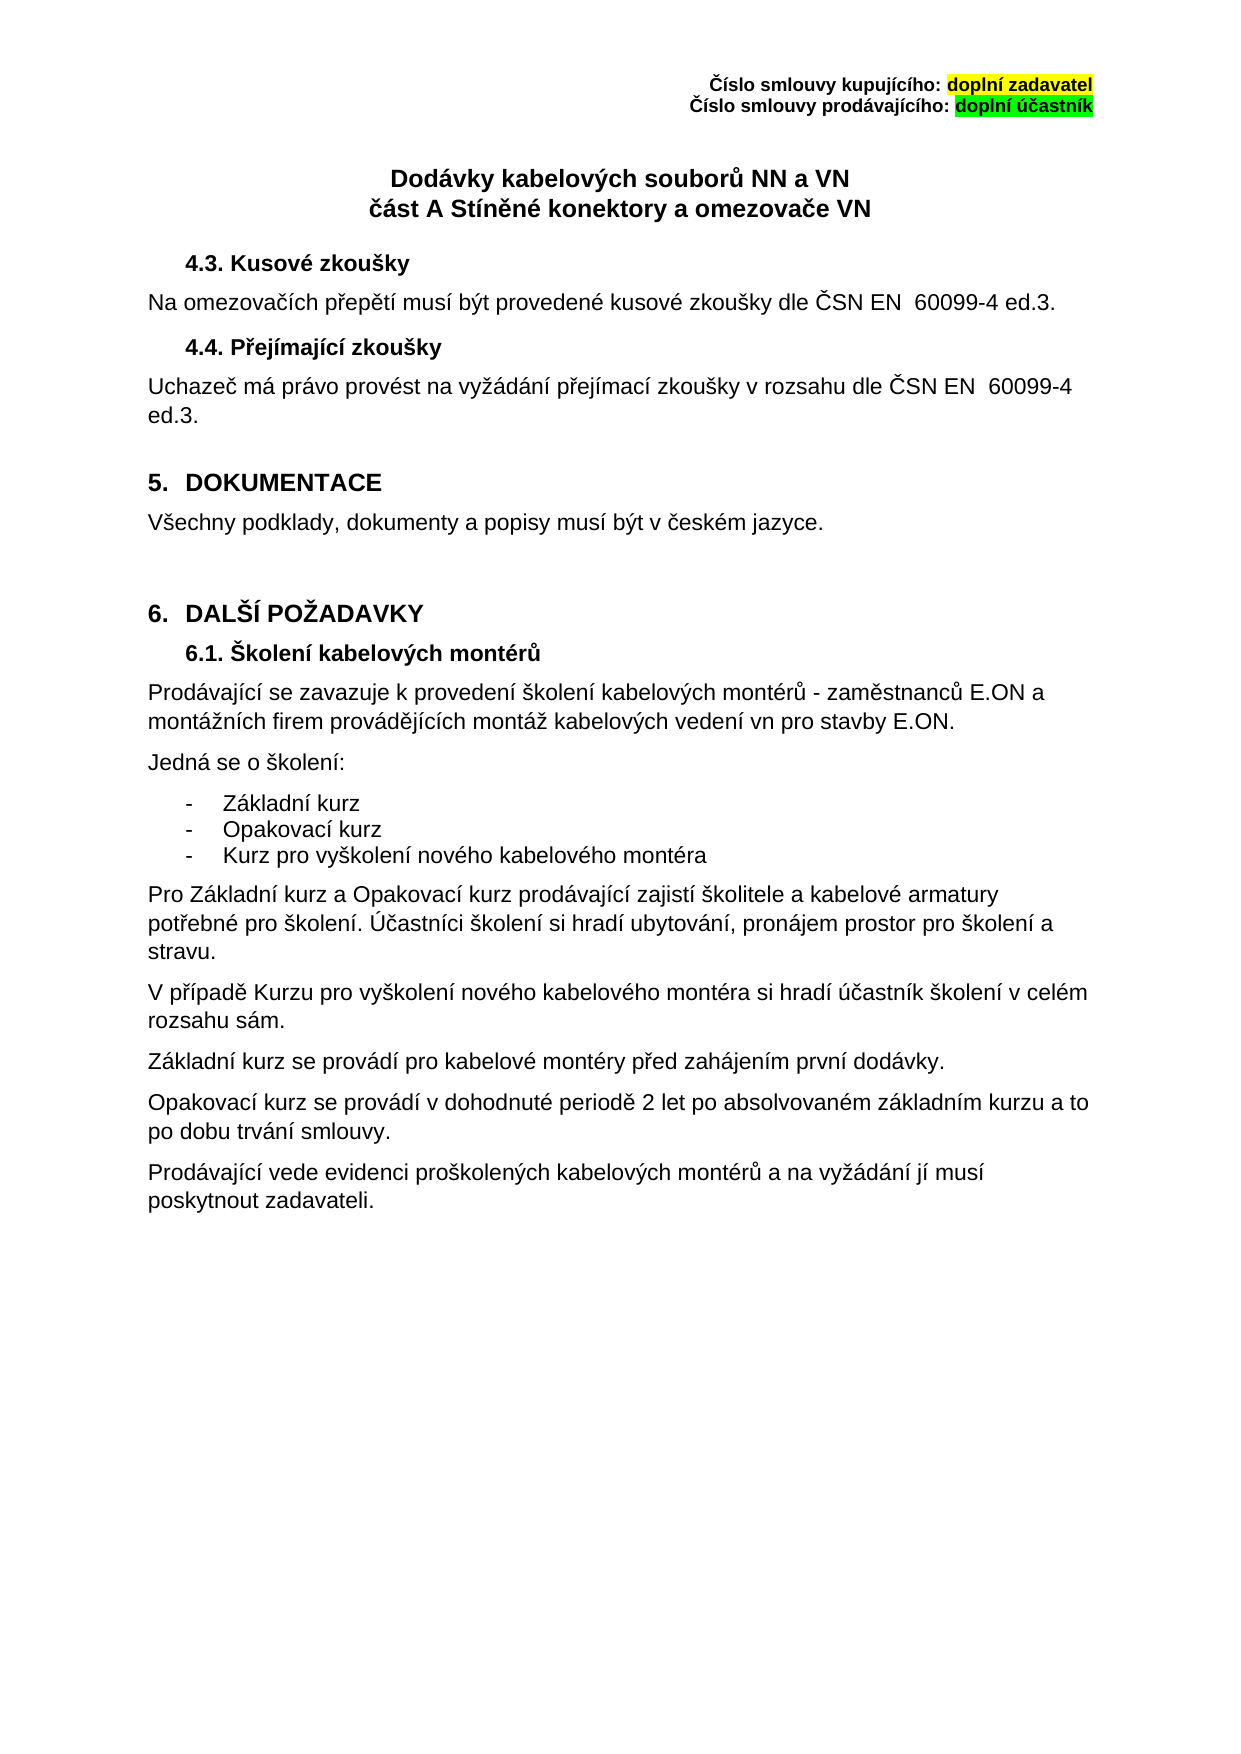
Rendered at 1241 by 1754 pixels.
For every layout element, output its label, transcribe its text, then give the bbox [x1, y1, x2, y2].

text Opakovací kurz se provádí v dohodnuté periodě 2 let po absolvovaném základním kurzu a to po dobu trvání smlouvy. [148, 1089, 1093, 1144]
text V případě Kurzu pro vyškolení nového kabelového montéra si hradí účastník školení v celém rozsahu sám. [148, 979, 1093, 1034]
text Uchazeč má právo provést na vyžádání přejímací zkoušky v rozsahu dle ČSN EN 60099-4 ed.3. [148, 373, 1093, 428]
text Pro Základní kurz a Opakovací kurz prodávající zajistí školitele a kabelové armatury potřebné pro školení. Účastníci školení si hradí ubytování, pronájem prostor pro školení a stravu. [148, 881, 1093, 964]
text Prodávající se zavazuje k provedení školení kabelových montérů - zaměstnanců E.ON a montážních firem provádějících montáž kabelových vedení vn pro stavby E.ON. [148, 679, 1093, 734]
list Základní kurz [185, 789, 1093, 816]
text Na omezovačích přepětí musí být provedené kusové zkoušky dle ČSN EN 60099-4 ed.3. [148, 289, 1093, 316]
list Opakovací kurz [185, 816, 1093, 842]
subtitle Přejímající zkoušky [185, 334, 1093, 361]
subtitle Školení kabelových montérů [185, 640, 1093, 667]
text Prodávající vede evidenci proškolených kabelových montérů a na vyžádání jí musí poskytnout zadavateli. [148, 1158, 1093, 1213]
list Kurz pro vyškolení nového kabelového montéra [185, 842, 1093, 868]
text Základní kurz se provádí pro kabelové montéry před zahájením první dodávky. [148, 1048, 1093, 1074]
text Jedná se o školení: [148, 748, 1093, 775]
subtitle DOKUMENTACE [148, 468, 1093, 496]
subtitle DALŠÍ POŽADAVKY [148, 599, 1093, 628]
subtitle Kusové zkoušky [185, 250, 1093, 277]
text Všechny podklady, dokumenty a popisy musí být v českém jazyce. [148, 509, 1093, 535]
